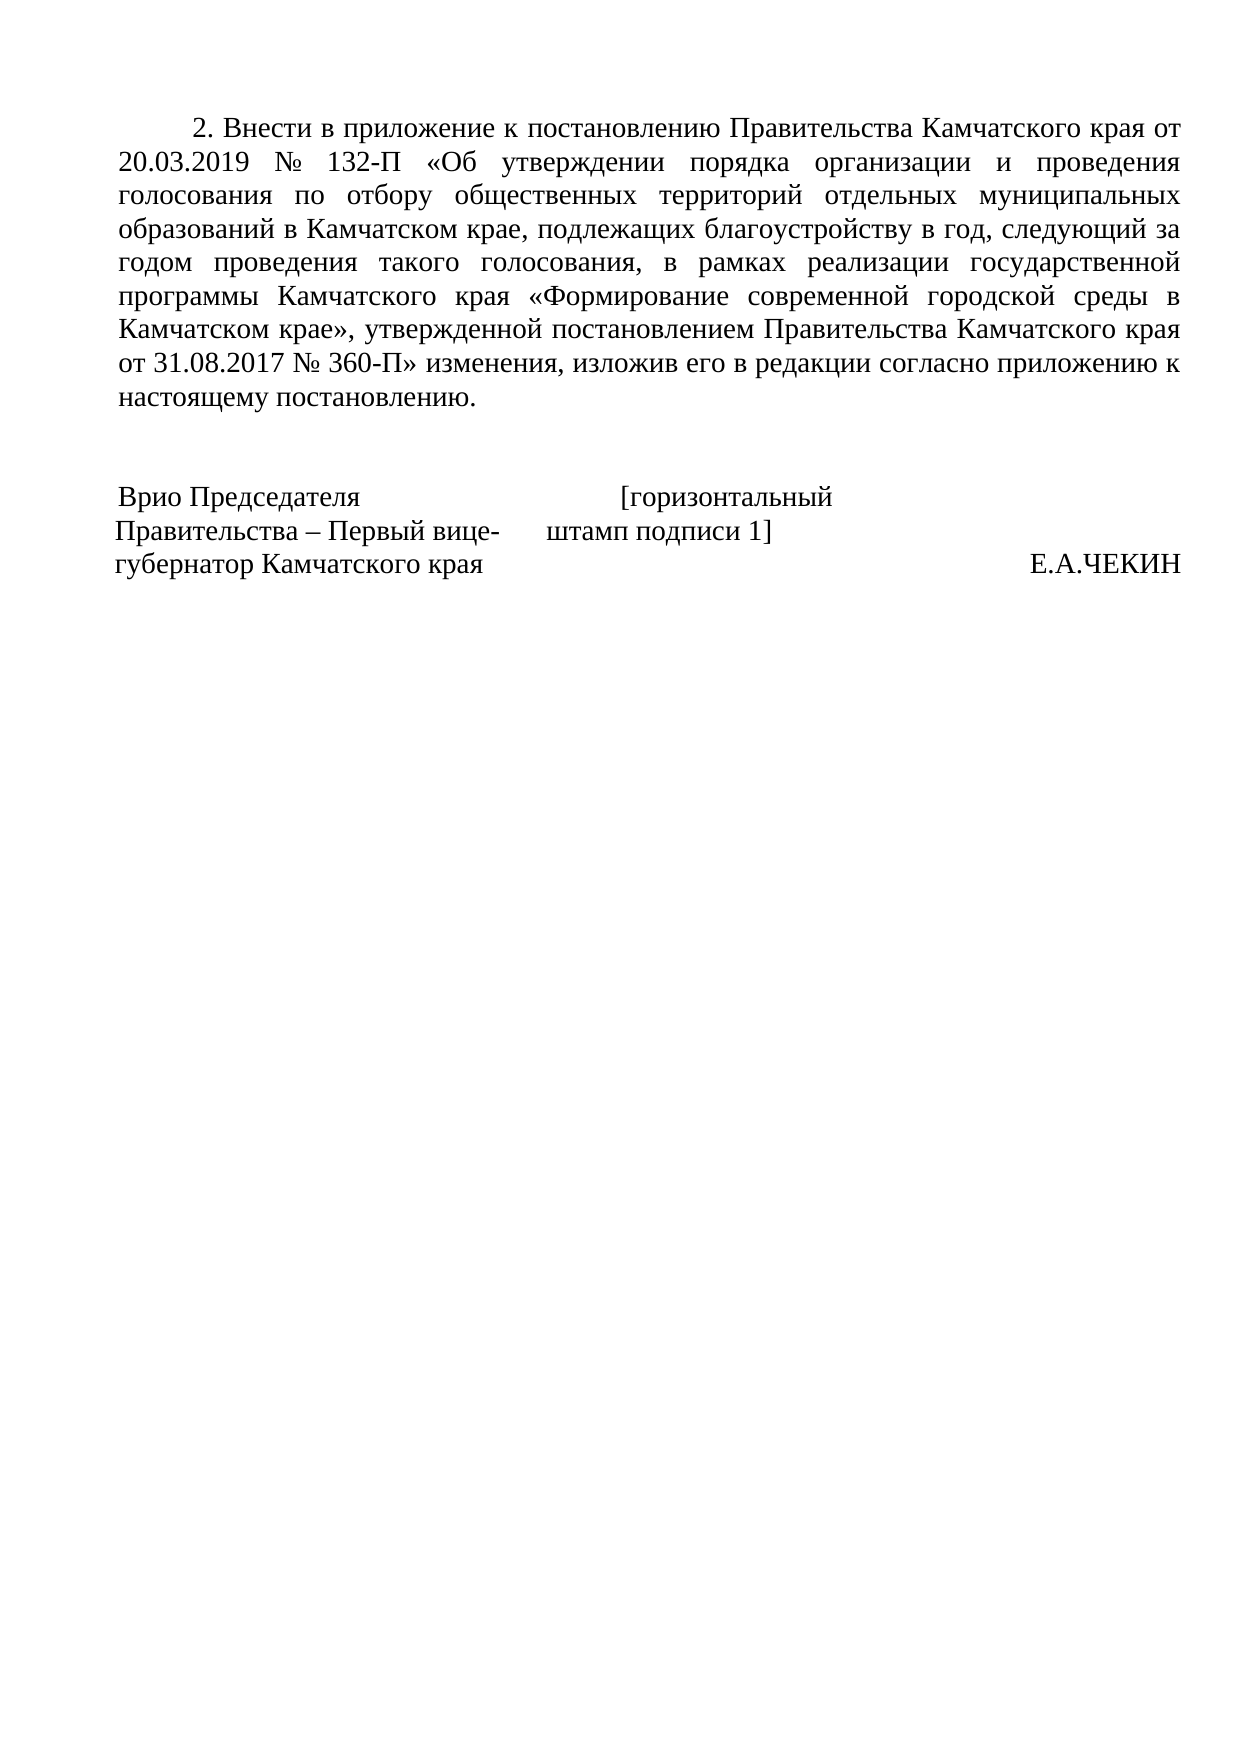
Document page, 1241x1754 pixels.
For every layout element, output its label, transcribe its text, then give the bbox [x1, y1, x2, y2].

text 2. Внести в приложение к постановлению Правительства Камчатского края от 20.03.2019 № 132-П «Об утверждении порядка организации и проведения голосования по отбору общественных территорий отдельных муниципальных образований в Камчатском крае, подлежащих благоустройству в год, следующий за годом проведения такого голосования, в рамках реализации государственной программы Камчатского края «Формирование современной городской среды в Камчатском крае», утвержденной постановлением Правительства Камчатского края от 31.08.2017 № 360-П» изменения, изложив его в редакции согласно приложению к настоящему постановлению. [118, 110, 1181, 412]
table_header Е.А.ЧЕКИН [853, 479, 1196, 681]
table_header Врио Председателя Правительства – Первый вице-губернатор Камчатского края [115, 479, 546, 681]
table_header [горизонтальный штамп подписи 1] [546, 479, 853, 681]
